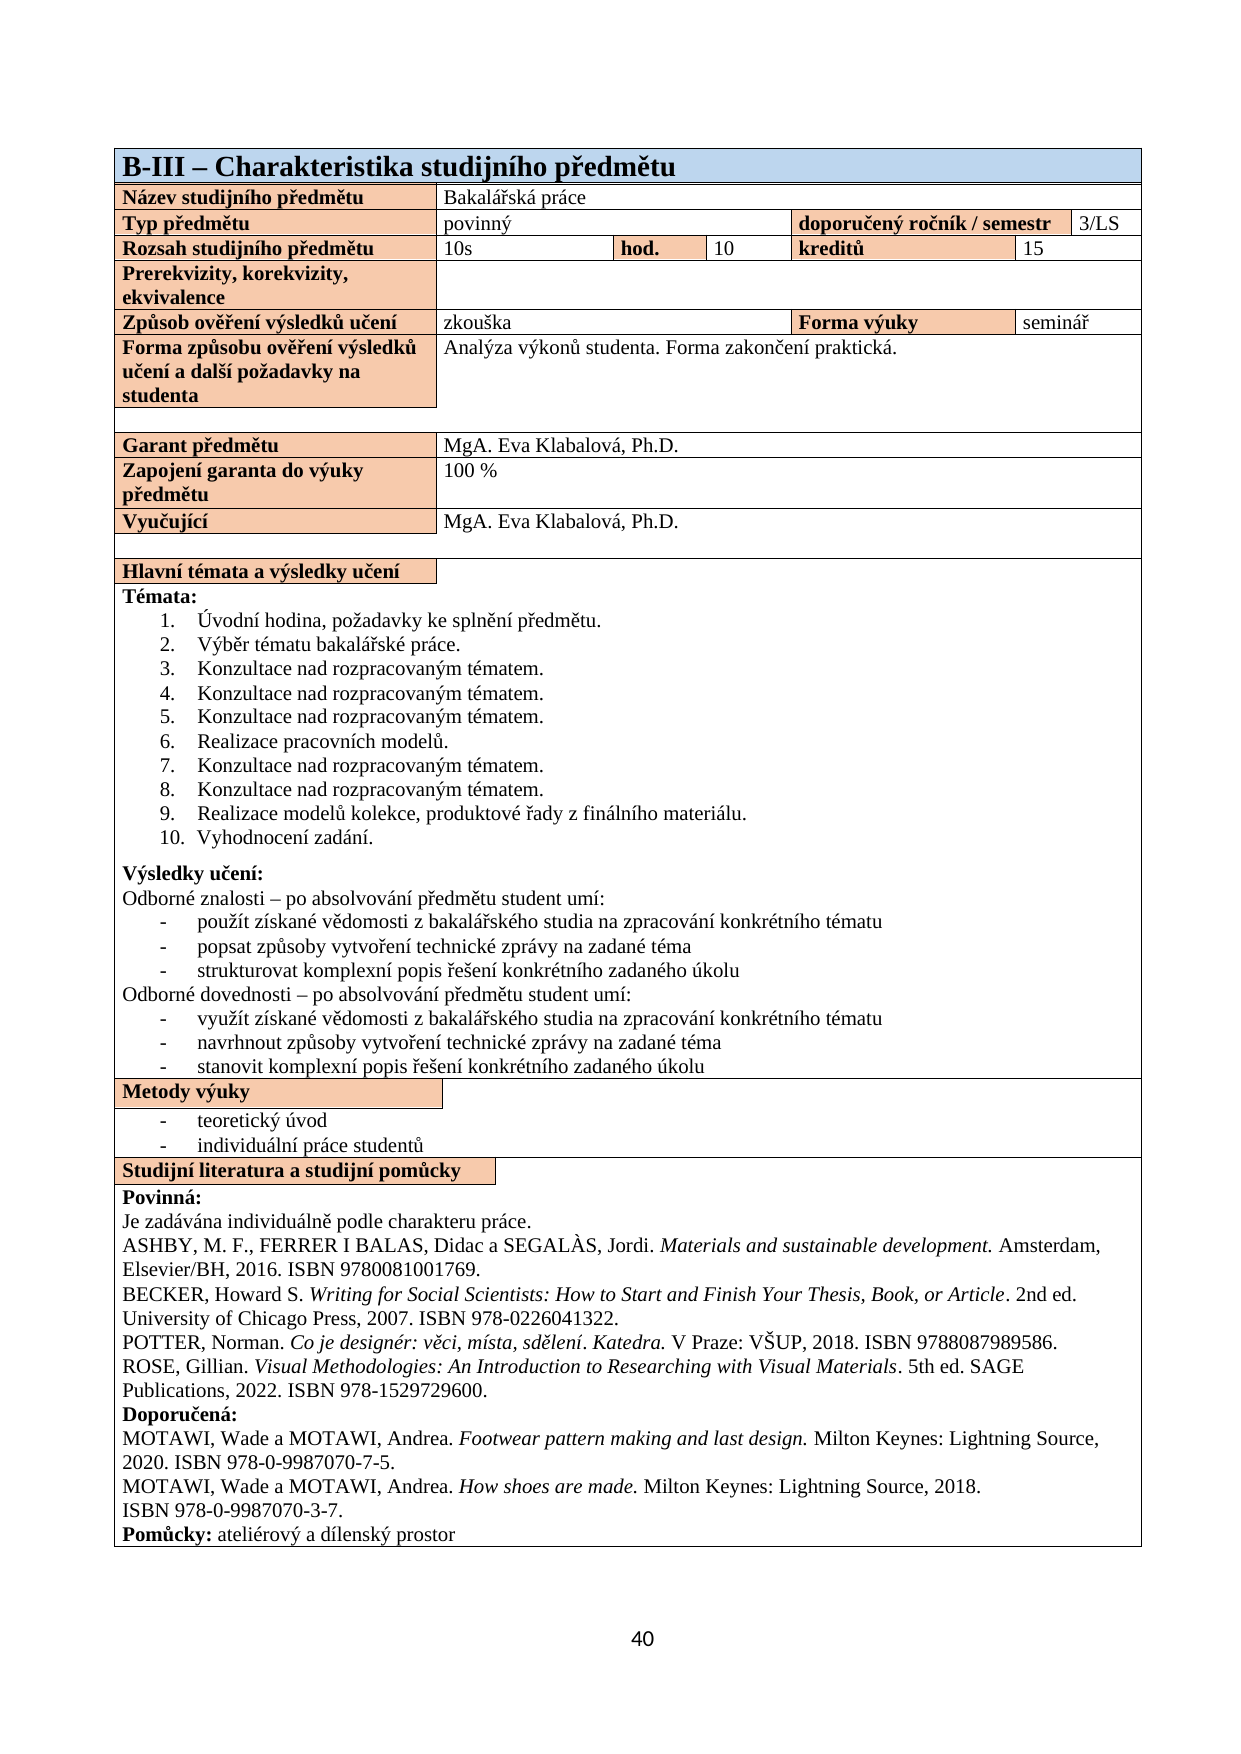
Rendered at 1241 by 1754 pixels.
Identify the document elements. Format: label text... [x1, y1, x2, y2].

table_cell [437, 559, 1141, 583]
table_cell Vyučující [115, 509, 436, 533]
table_cell [115, 533, 1141, 558]
table_cell Forma způsobu ověření výsledků učení a další požadavky na studenta [115, 335, 436, 407]
table_cell Prerekvizity, korekvizity, ekvivalence [115, 261, 436, 309]
table_cell seminář [1016, 310, 1141, 334]
table_cell kreditů [792, 236, 1015, 259]
table_cell [115, 407, 1141, 432]
table_cell Analýza výkonů studenta. Forma zakončení praktická. [437, 335, 1141, 407]
table_cell MgA. Eva Klabalová, Ph.D. [437, 433, 1141, 457]
table_cell 10s [437, 236, 613, 259]
table_cell 100 % [437, 458, 1141, 508]
table_cell povinný [437, 210, 791, 234]
table_cell Název studijního předmětu [115, 185, 436, 209]
table_cell 15 [1016, 236, 1141, 259]
table_cell teoretický úvod individuální práce studentů [115, 1108, 1141, 1157]
table_cell hod. [614, 236, 706, 259]
table_cell Povinná: Je zadávána individuálně podle charakteru práce. ASHBY, M. F., FERRER I BALAS, Didac a SEGALÀS, Jordi. Materials and sustainable development. Amsterdam, Elsevier/BH, 2016. ISBN 9780081001769. BECKER, Howard S. Writing for Social Scientists: How to Start and Finish Your Thesis, Book, or Article. 2nd ed. University of Chicago Press, 2007. ISBN 978-0226041322. POTTER, Norman. Co je designér: věci, místa, sdělení. Katedra. V Praze: VŠUP, 2018. ISBN 9788087989586. ROSE, Gillian. Visual Methodologies: An Introduction to Researching with Visual Materials. 5th ed. SAGE Publications, 2022. ISBN 978-1529729600. Doporučená: MOTAWI, Wade a MOTAWI, Andrea. Footwear pattern making and last design. Milton Keynes: Lightning Source, 2020. ISBN 978-0-9987070-7-5. MOTAWI, Wade a MOTAWI, Andrea. How shoes are made. Milton Keynes: Lightning Source, 2018. ISBN 978-0-9987070-3-7. Pomůcky: ateliérový a dílenský prostor [115, 1184, 1141, 1546]
table_cell Témata: Úvodní hodina, požadavky ke splnění předmětu. Výběr tématu bakalářské práce. Konzultace nad rozpracovaným tématem. Konzultace nad rozpracovaným tématem. Konzultace nad rozpracovaným tématem. Realizace pracovních modelů. Konzultace nad rozpracovaným tématem. Konzultace nad rozpracovaným tématem. Realizace modelů kolekce, produktové řady z finálního materiálu. Vyhodnocení zadání. Výsledky učení: Odborné znalosti – po absolvování předmětu student umí: použít získané vědomosti z bakalářského studia na zpracování konkrétního tématu popsat způsoby vytvoření technické zprávy na zadané téma strukturovat komplexní popis řešení konkrétního zadaného úkolu Odborné dovednosti – po absolvování předmětu student umí: využít získané vědomosti z bakalářského studia na zpracování konkrétního tématu navrhnout způsoby vytvoření technické zprávy na zadané téma stanovit komplexní popis řešení konkrétního zadaného úkolu [115, 583, 1141, 1078]
table_cell MgA. Eva Klabalová, Ph.D. [437, 509, 1141, 533]
table_cell Studijní literatura a studijní pomůcky [115, 1158, 495, 1184]
table_cell [443, 1079, 1141, 1107]
table_cell doporučený ročník / semestr [792, 210, 1071, 234]
table_cell [437, 261, 1141, 309]
table_cell [496, 1158, 1141, 1184]
table_cell Typ předmětu [115, 210, 436, 234]
table_cell zkouška [437, 310, 791, 334]
table_cell 10 [707, 236, 791, 259]
table_cell Způsob ověření výsledků učení [115, 310, 436, 334]
table_cell 3/LS [1072, 210, 1141, 234]
table_cell Forma výuky [792, 310, 1015, 334]
table_cell Zapojení garanta do výuky předmětu [115, 458, 436, 508]
table_cell Rozsah studijního předmětu [115, 236, 436, 259]
table_cell Garant předmětu [115, 433, 436, 457]
table_cell Metody výuky [115, 1079, 442, 1107]
table_cell Bakalářská práce [437, 185, 1141, 209]
table_header B-III – Charakteristika studijního předmětu [115, 149, 1141, 182]
table_cell Hlavní témata a výsledky učení [115, 559, 436, 583]
